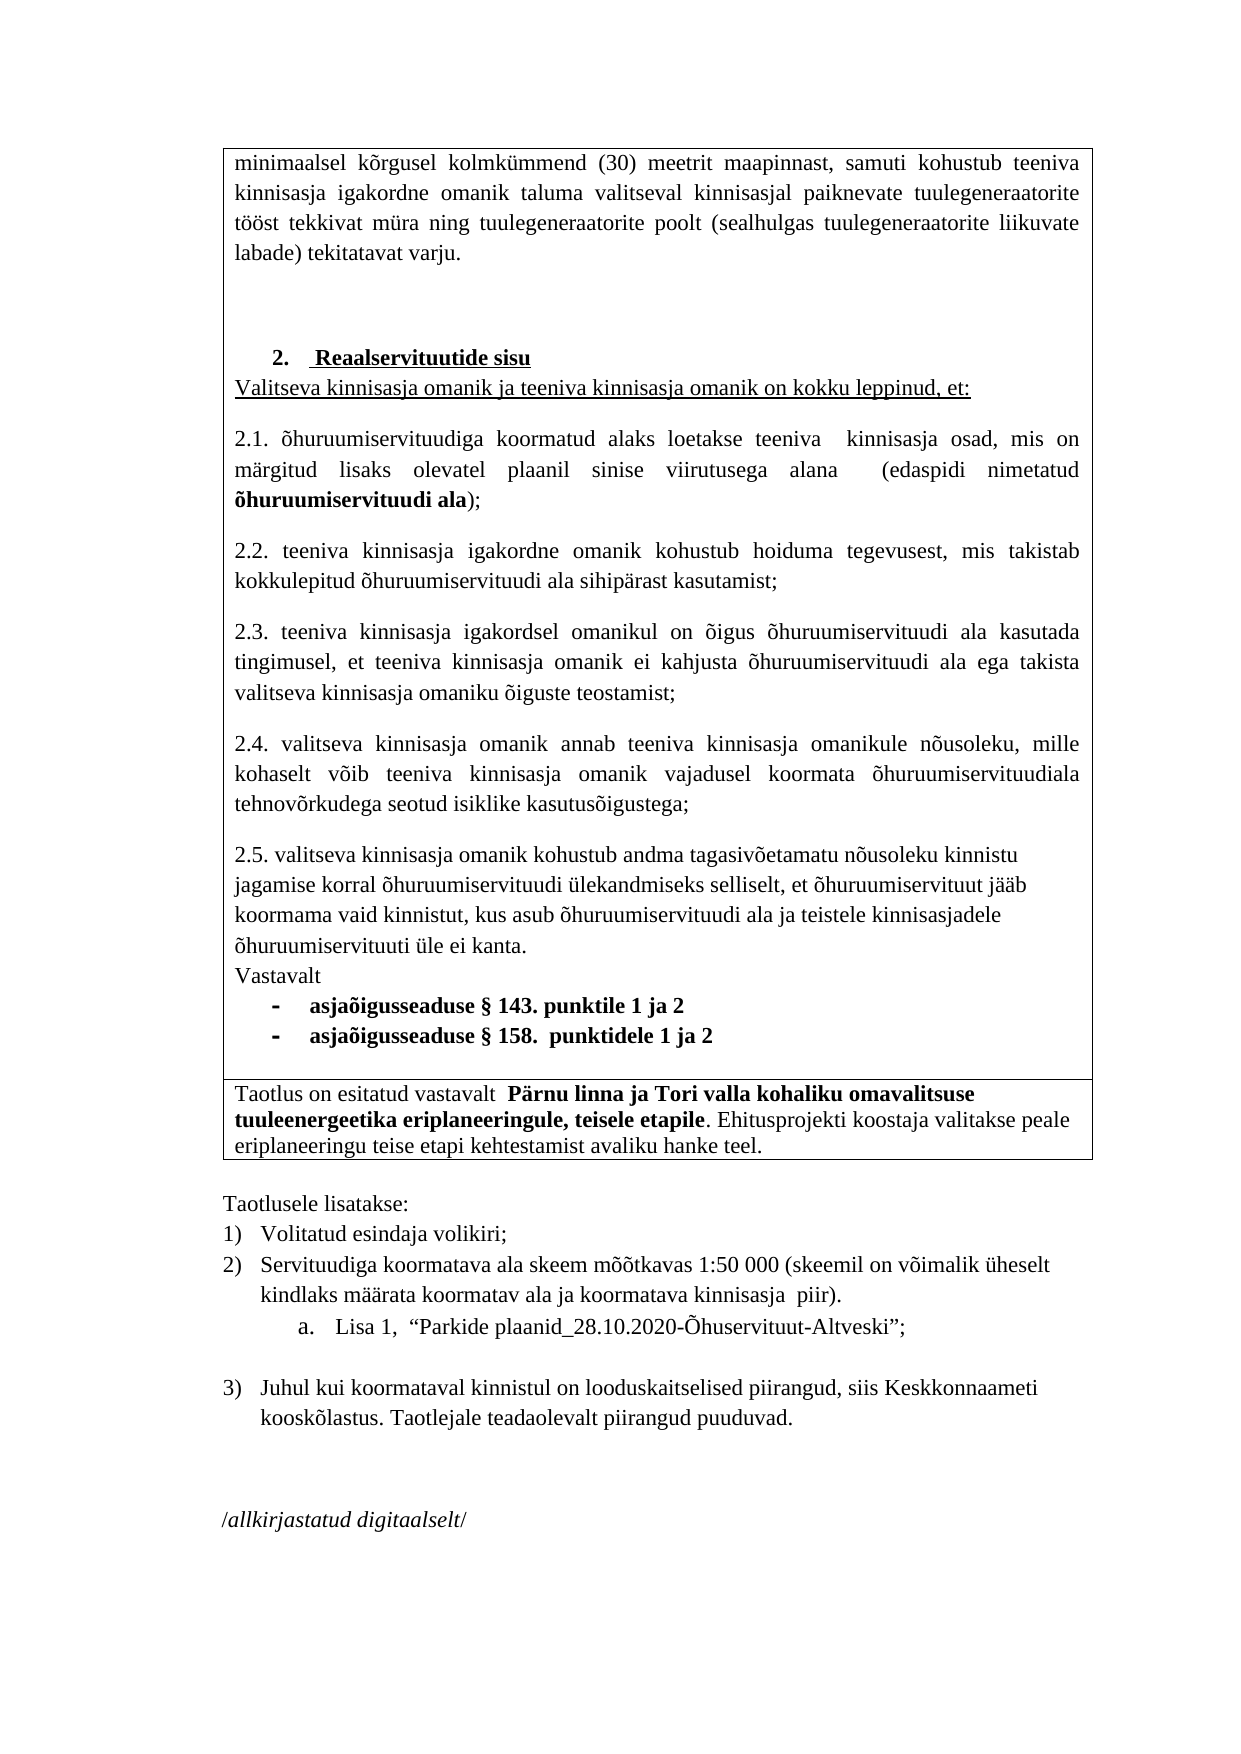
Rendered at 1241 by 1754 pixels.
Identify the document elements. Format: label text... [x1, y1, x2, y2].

table_cell Taotlus on esitatud vastavalt Pärnu linna ja Tori valla kohaliku omavalitsuse tuuleenergeetika eriplaneeringule, teisele etapile. Ehitusprojekti koostaja valitakse peale eriplaneeringu teise etapi kehtestamist avaliku hanke teel. [224, 1080, 1092, 1159]
list Taotlusele lisatakse: [223, 1190, 1093, 1217]
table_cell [224, 149, 1092, 1079]
list Juhul kui koormataval kinnistul on looduskaitselised piirangud, siis Keskkonnaameti kooskõlastus. Taotlejale teadaolevalt piirangud puuduvad. [223, 1374, 1093, 1431]
list Volitatud esindaja volikiri; [223, 1220, 1093, 1247]
text /allkirjastatud digitaalselt/ [148, 1507, 1093, 1533]
list Servituudiga koormatava ala skeem mõõtkavas 1:50 000 (skeemil on võimalik üheselt kindlaks määrata koormatav ala ja koormatava kinnisasja piir). [223, 1251, 1093, 1307]
list Lisa 1, “Parkide plaanid_28.10.2020-Õhuservituut-Altveski”; [298, 1311, 1093, 1340]
